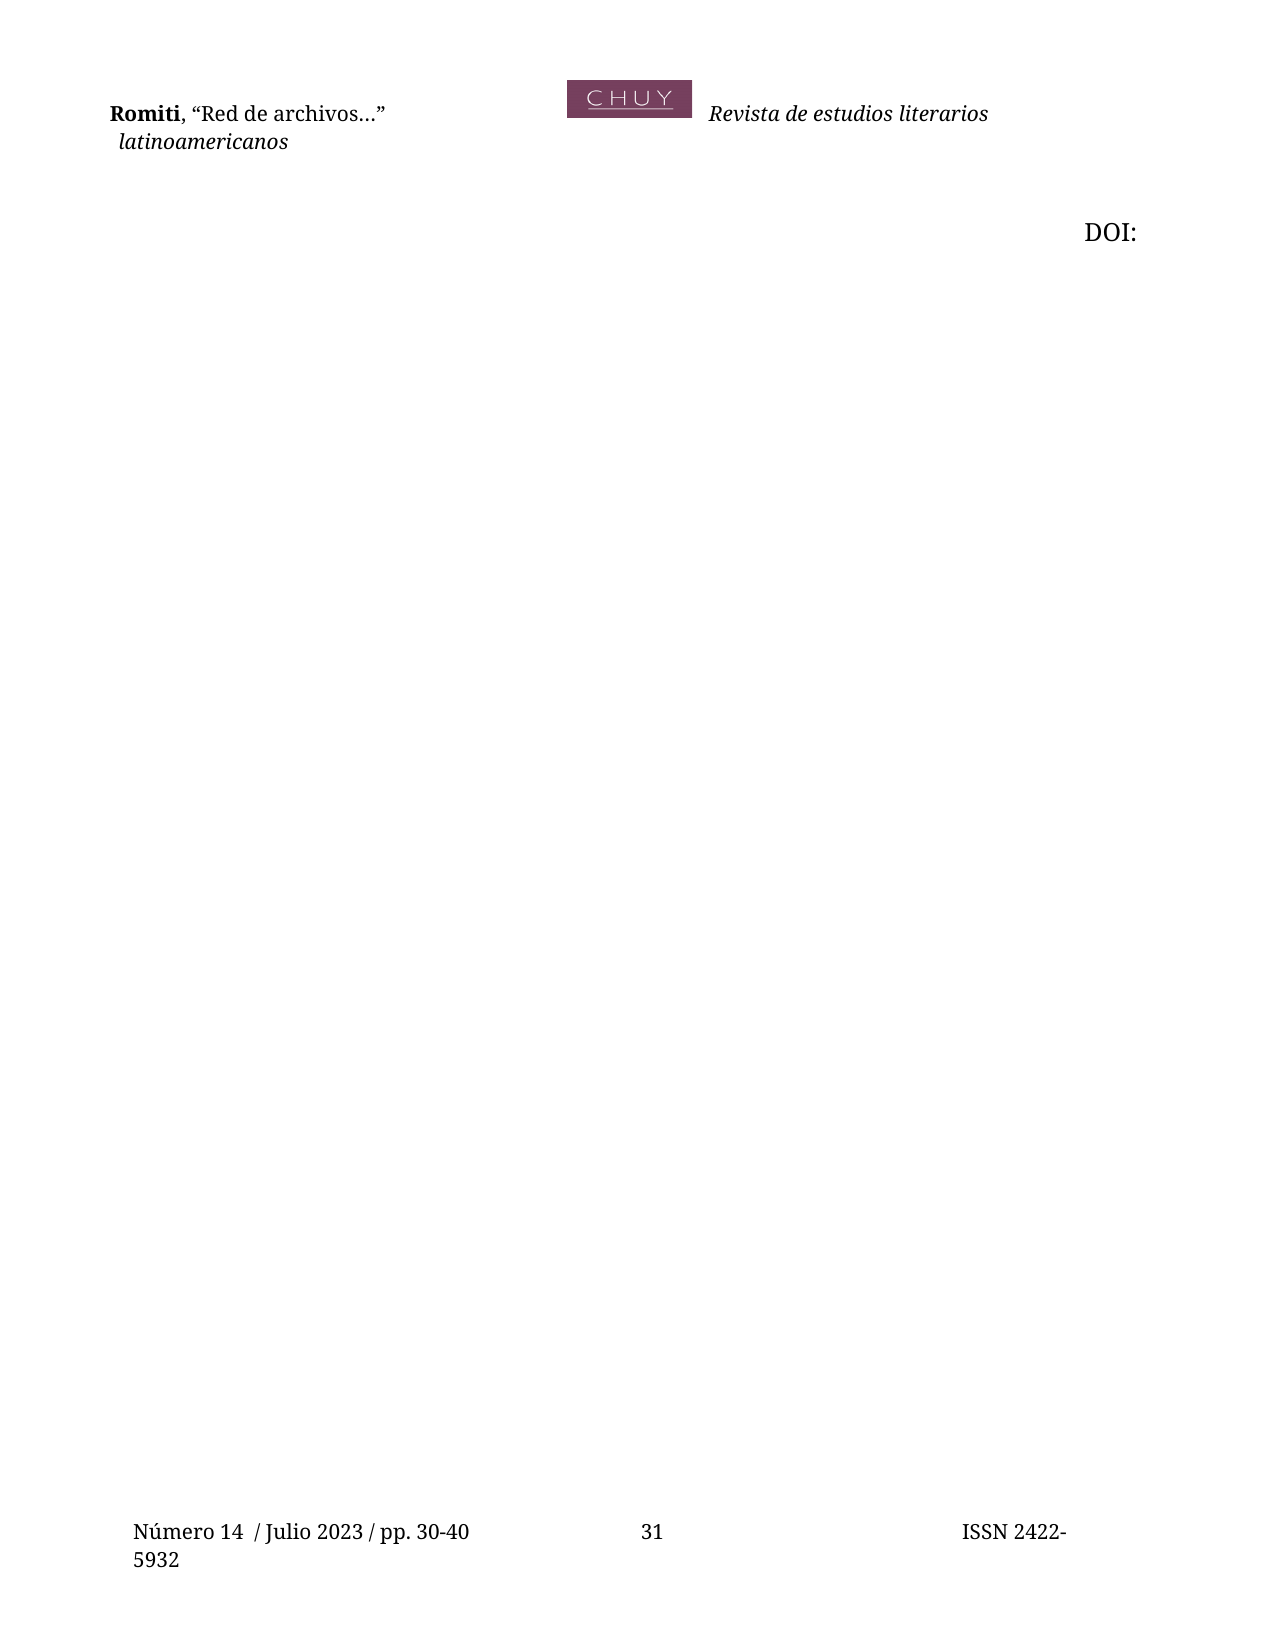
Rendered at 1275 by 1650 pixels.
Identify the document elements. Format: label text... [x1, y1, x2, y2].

picture [567, 80, 693, 118]
text DOI: [236, 214, 1137, 248]
